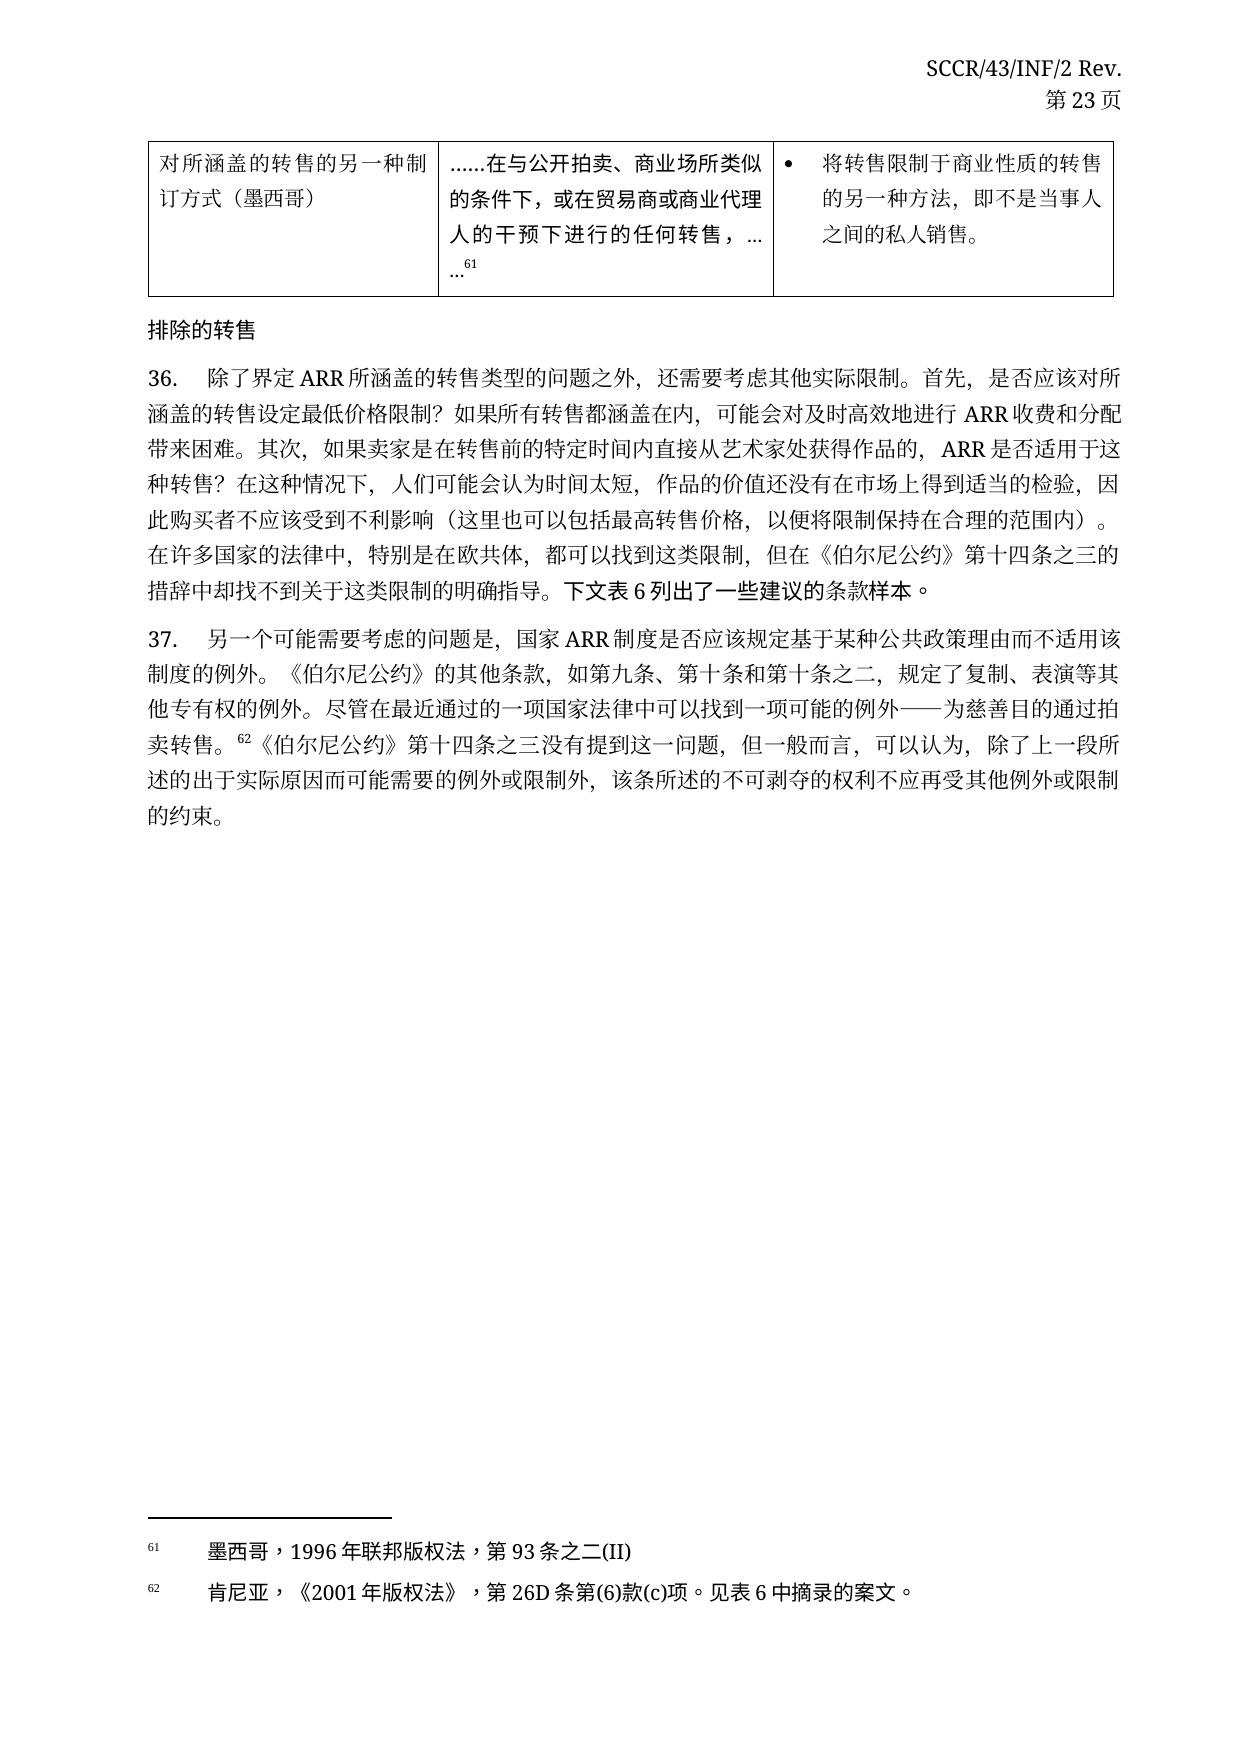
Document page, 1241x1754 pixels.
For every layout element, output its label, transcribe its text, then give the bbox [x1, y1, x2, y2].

list 除了界定ARR所涵盖的转售类型的问题之外，还需要考虑其他实际限制。首先，是否应该对所涵盖的转售设定最低价格限制？如果所有转售都涵盖在内，可能会对及时高效地进行ARR收费和分配带来困难。其次，如果卖家是在转售前的特定时间内直接从艺术家处获得作品的，ARR是否适用于这种转售？在这种情况下，人们可能会认为时间太短，作品的价值还没有在市场上得到适当的检验，因此购买者不应该受到不利影响（这里也可以包括最高转售价格，以便将限制保持在合理的范围内）。在许多国家的法律中，特别是在欧共体，都可以找到这类限制，但在《伯尔尼公约》第十四条之三的措辞中却找不到关于这类限制的明确指导。下文表6列出了一些建议的条款样本。 [148, 357, 1122, 605]
subtitle 排除的转售 [148, 309, 1122, 345]
table_cell 对所涵盖的转售的另一种制订方式（墨西哥） [149, 142, 438, 296]
table_cell ……在与公开拍卖、商业场所类似的条件下，或在贸易商或商业代理人的干预下进行的任何转售，…… [439, 142, 773, 296]
table_cell 将转售限制于商业性质的转售的另一种方法，即不是当事人之间的私人销售。 [774, 142, 1113, 296]
list 另一个可能需要考虑的问题是，国家ARR制度是否应该规定基于某种公共政策理由而不适用该制度的例外。《伯尔尼公约》的其他条款，如第九条、第十条和第十条之二，规定了复制、表演等其他专有权的例外。尽管在最近通过的一项国家法律中可以找到一项可能的例外——为慈善目的通过拍卖转售。《伯尔尼公约》第十四条之三没有提到这一问题，但一般而言，可以认为，除了上一段所述的出于实际原因而可能需要的例外或限制外，该条所述的不可剥夺的权利不应再受其他例外或限制的约束。 [148, 618, 1122, 830]
